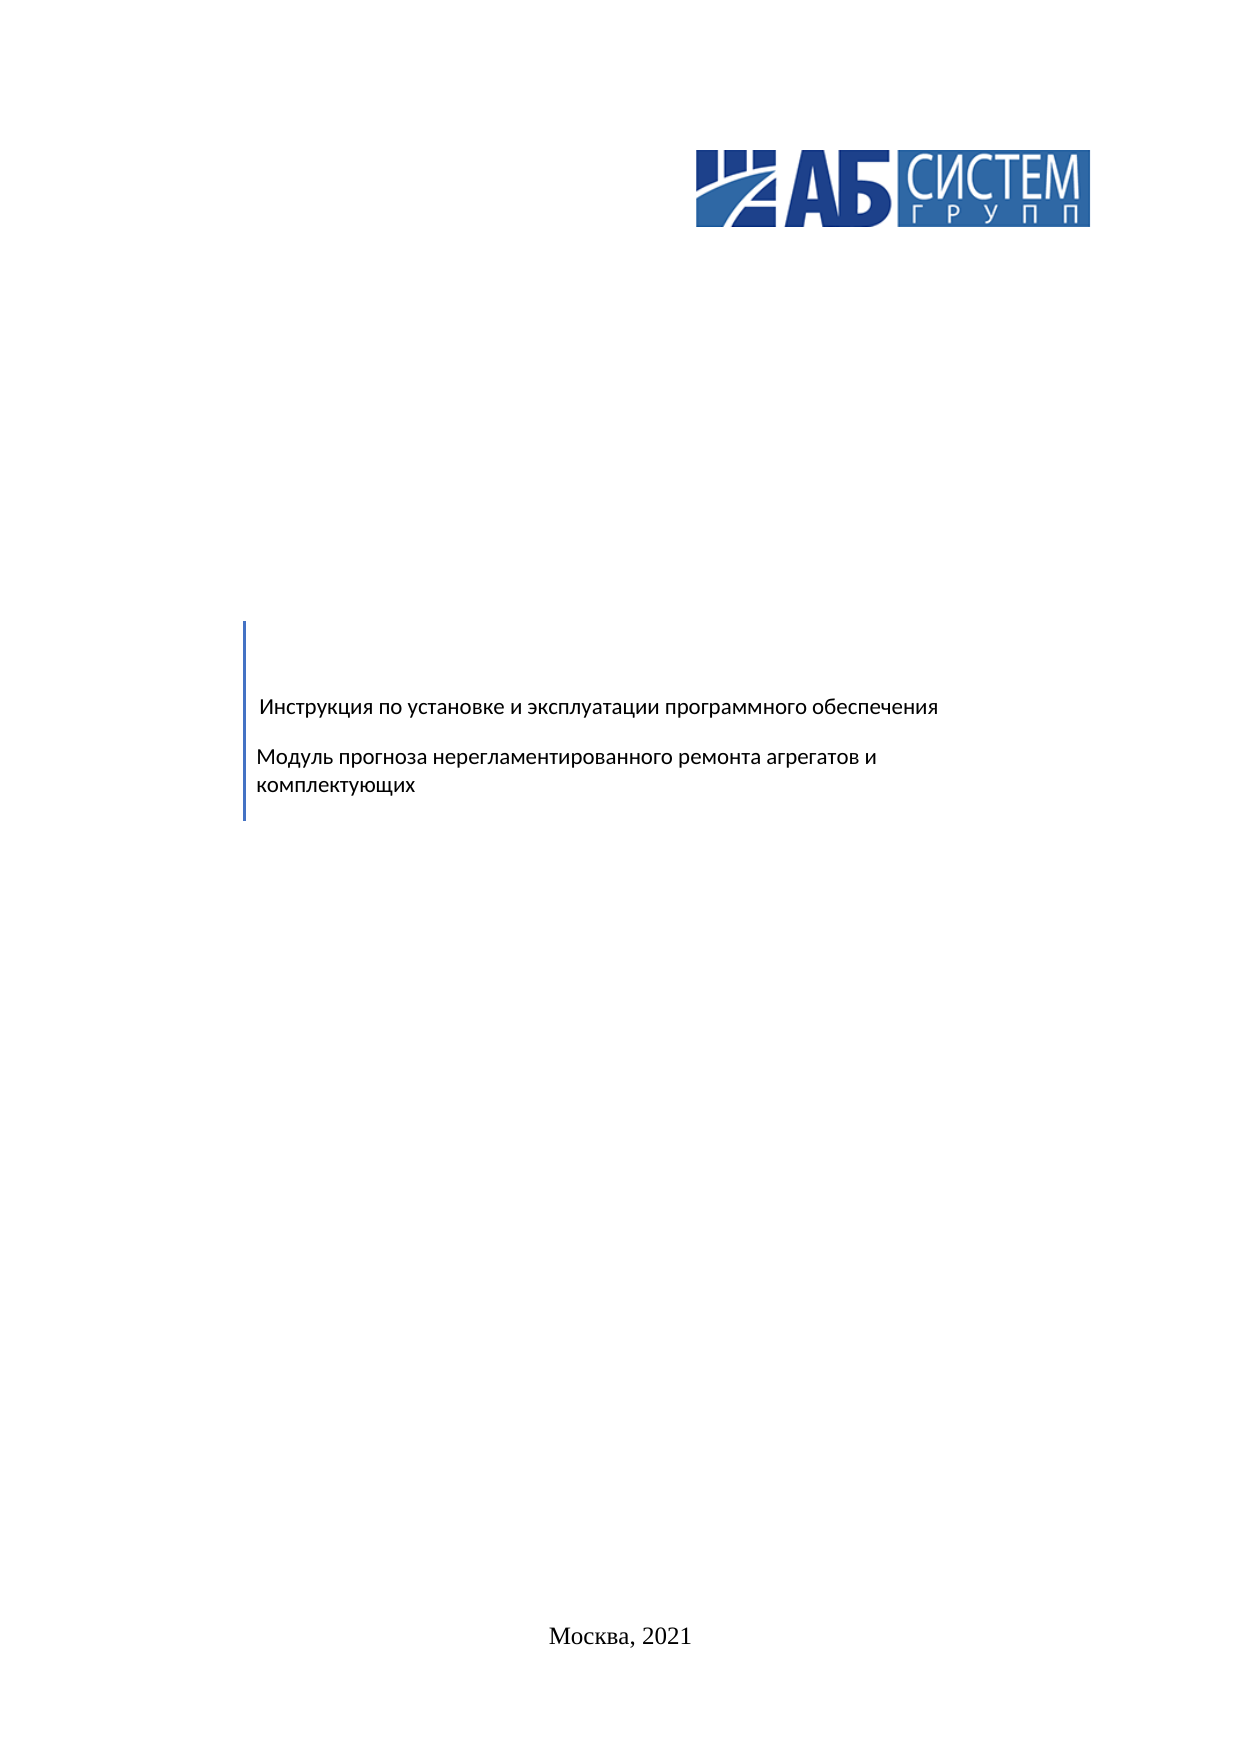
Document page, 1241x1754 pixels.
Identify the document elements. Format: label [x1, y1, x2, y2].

picture [696, 150, 1091, 227]
